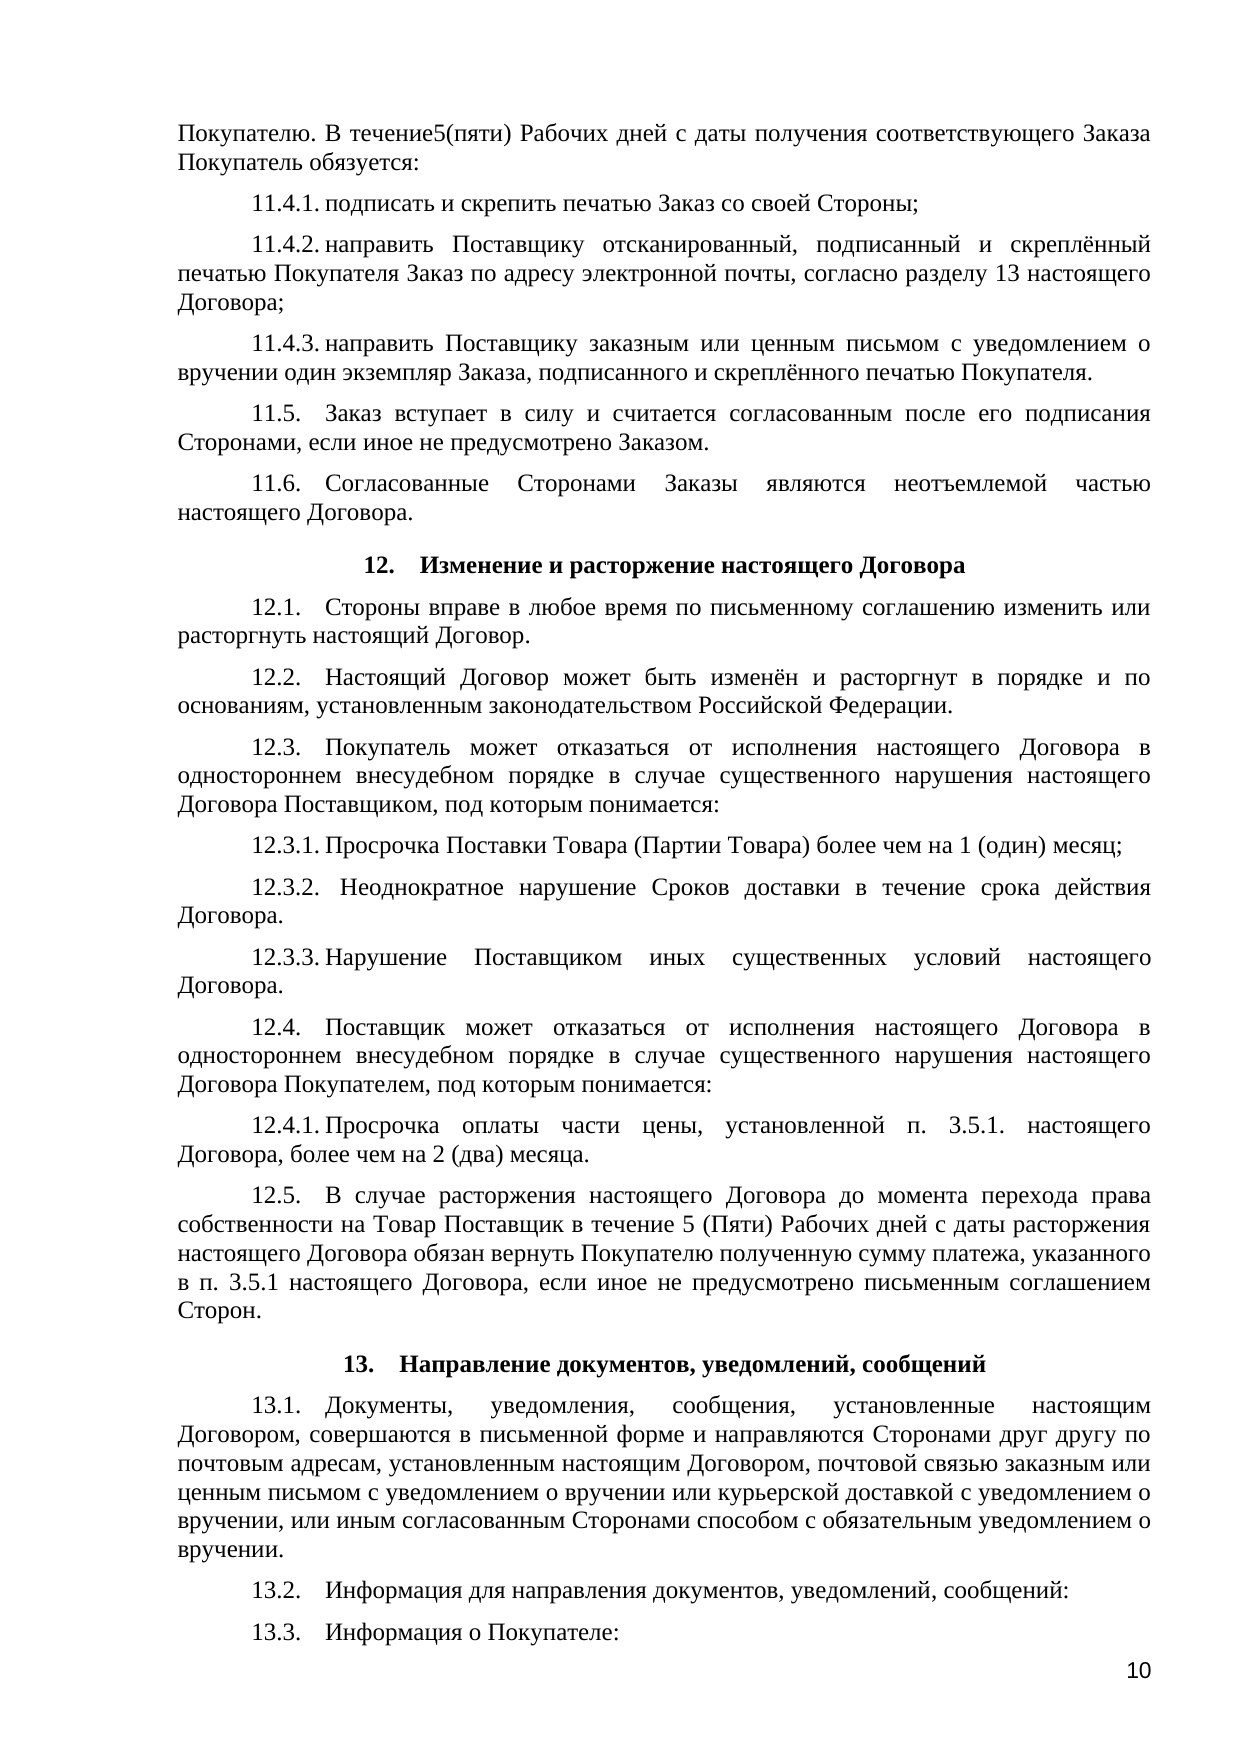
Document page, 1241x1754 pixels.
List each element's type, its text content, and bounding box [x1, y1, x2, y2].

list Изменение и расторжение настоящего Договора [177, 551, 1152, 579]
list Покупатель может отказаться от исполнения настоящего Договора в одностороннем внесудебном порядке в случае существенного нарушения настоящего Договора Поставщиком, под которым понимается: [177, 732, 1152, 818]
list Заказ вступает в силу и считается согласованным после его подписания Сторонами, если иное не предусмотрено Заказом. [177, 398, 1152, 456]
list Направление документов, уведомлений, сообщений [177, 1349, 1152, 1378]
list Просрочка оплаты части цены, установленной п. 3.5.1. настоящего Договора, более чем на 2 (два) месяца. [177, 1111, 1152, 1168]
list Информация о Покупателе: [177, 1617, 1152, 1646]
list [177, 118, 1152, 176]
list Информация для направления документов, уведомлений, сообщений: [177, 1576, 1152, 1604]
list направить Поставщику заказным или ценным письмом с уведомлением о вручении один экземпляр Заказа, подписанного и скреплённого печатью Покупателя. [177, 328, 1152, 386]
list Неоднократное нарушение Сроков доставки в течение срока действия Договора. [177, 872, 1152, 929]
list Просрочка Поставки Товара (Партии Товара) более чем на 1 (один) месяц; [177, 831, 1152, 859]
list Документы, уведомления, сообщения, установленные настоящим Договором, совершаются в письменной форме и направляются Сторонами друг другу по почтовым адресам, установленным настоящим Договором, почтовой связью заказным или ценным письмом с уведомлением о вручении или курьерской доставкой с уведомлением о вручении, или иным согласованным Сторонами способом с обязательным уведомлением о вручении. [177, 1391, 1152, 1563]
list В случае расторжения настоящего Договора до момента перехода права собственности на Товар Поставщик в течение 5 (Пяти) Рабочих дней с даты расторжения настоящего Договора обязан вернуть Покупателю полученную сумму платежа, указанного в п. 3.5.1 настоящего Договора, если иное не предусмотрено письменным соглашением Сторон. [177, 1181, 1152, 1324]
list Стороны вправе в любое время по письменному соглашению изменить или расторгнуть настоящий Договор. [177, 592, 1152, 649]
list направить Поставщику отсканированный, подписанный и скреплённый печатью Покупателя Заказ по адресу электронной почты, согласно разделу 13 настоящего Договора; [177, 229, 1152, 316]
list Согласованные Сторонами Заказы являются неотъемлемой частью настоящего Договора. [177, 468, 1152, 526]
list Поставщик может отказаться от исполнения настоящего Договора в одностороннем внесудебном порядке в случае существенного нарушения настоящего Договора Покупателем, под которым понимается: [177, 1012, 1152, 1098]
list подписать и скрепить печатью Заказ со своей Стороны; [177, 188, 1152, 217]
list Настоящий Договор может быть изменён и расторгнут в порядке и по основаниям, установленным законодательством Российской Федерации. [177, 662, 1152, 719]
list Нарушение Поставщиком иных существенных условий настоящего Договора. [177, 942, 1152, 999]
